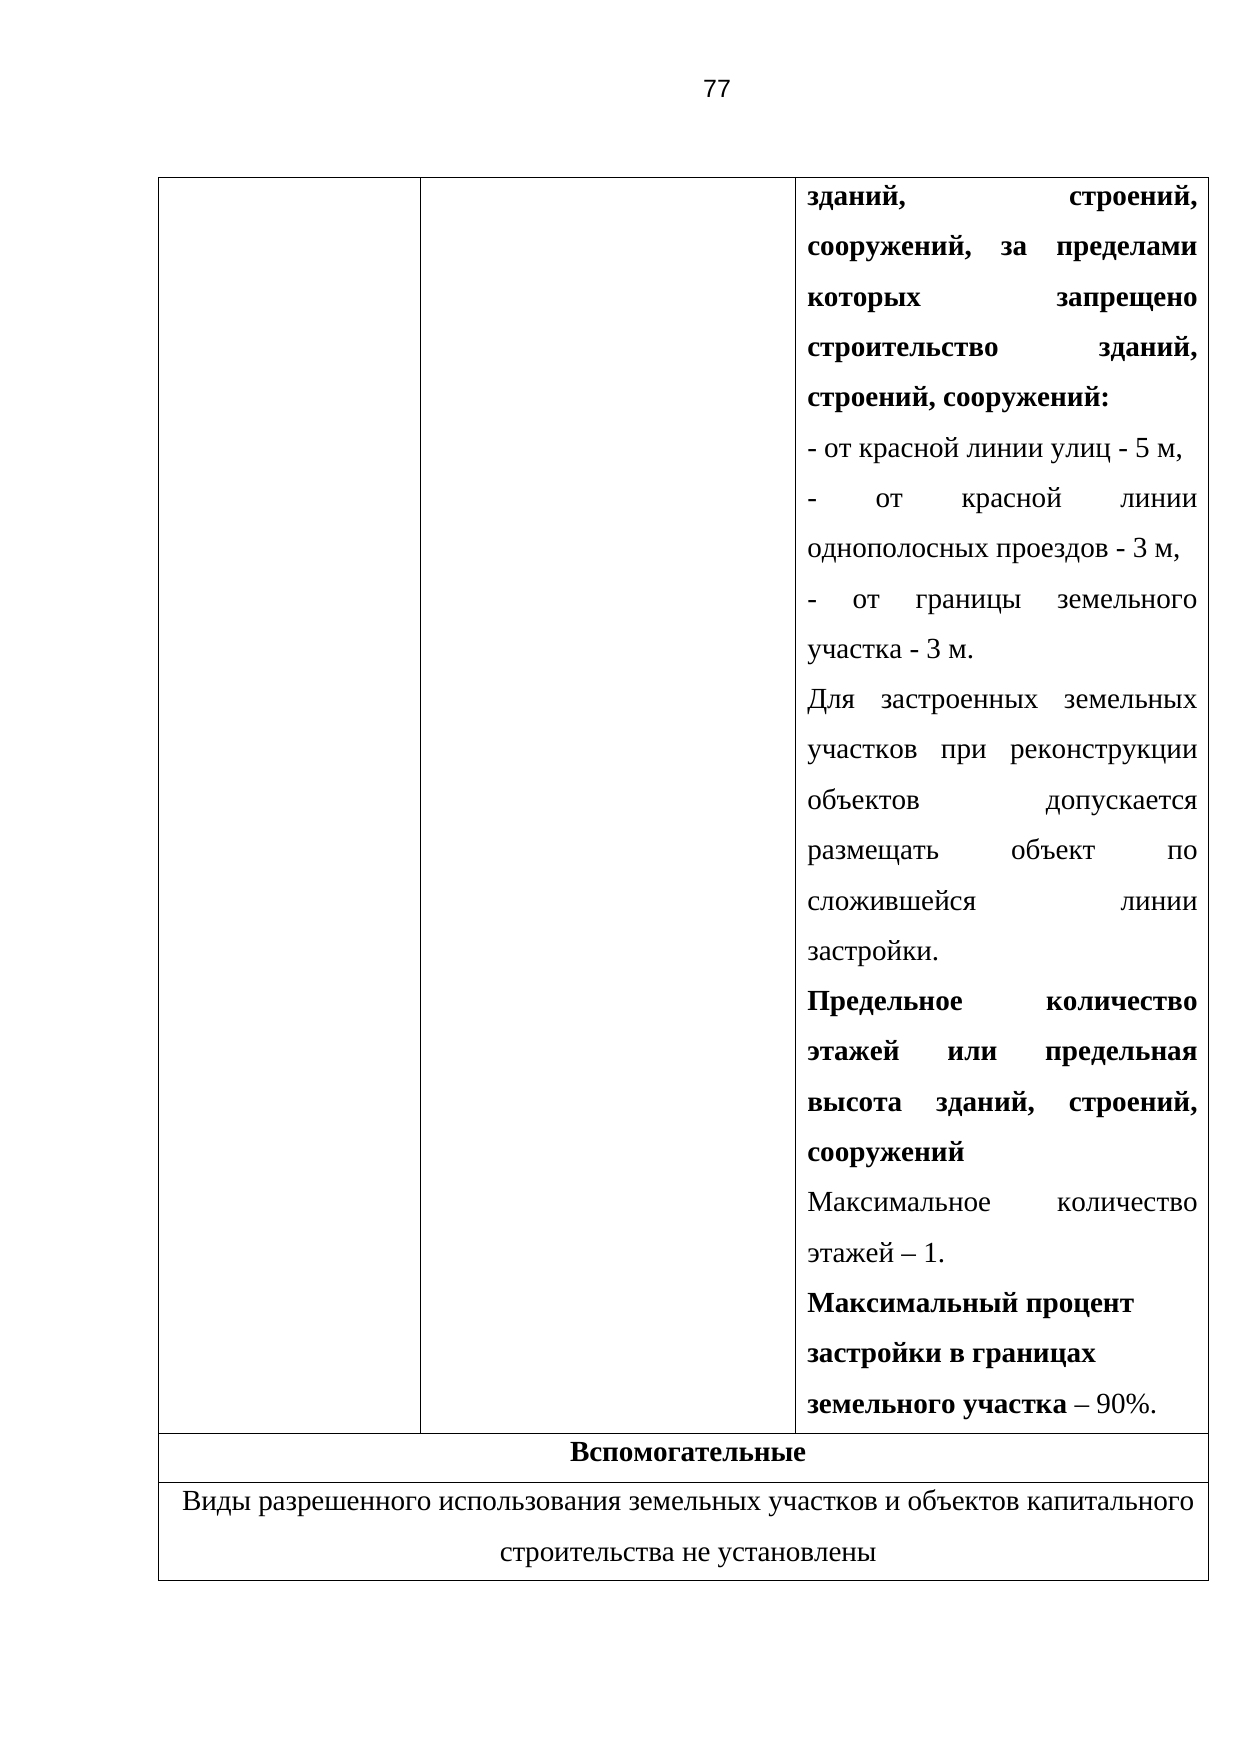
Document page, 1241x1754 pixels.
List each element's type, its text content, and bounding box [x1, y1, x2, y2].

table_cell Виды разрешенного использования земельных участков и объектов капитального строительства не установлены [159, 1483, 1208, 1580]
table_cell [159, 178, 420, 1432]
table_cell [421, 178, 795, 1432]
table_cell Вспомогательные [159, 1434, 1208, 1482]
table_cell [796, 178, 1208, 1432]
